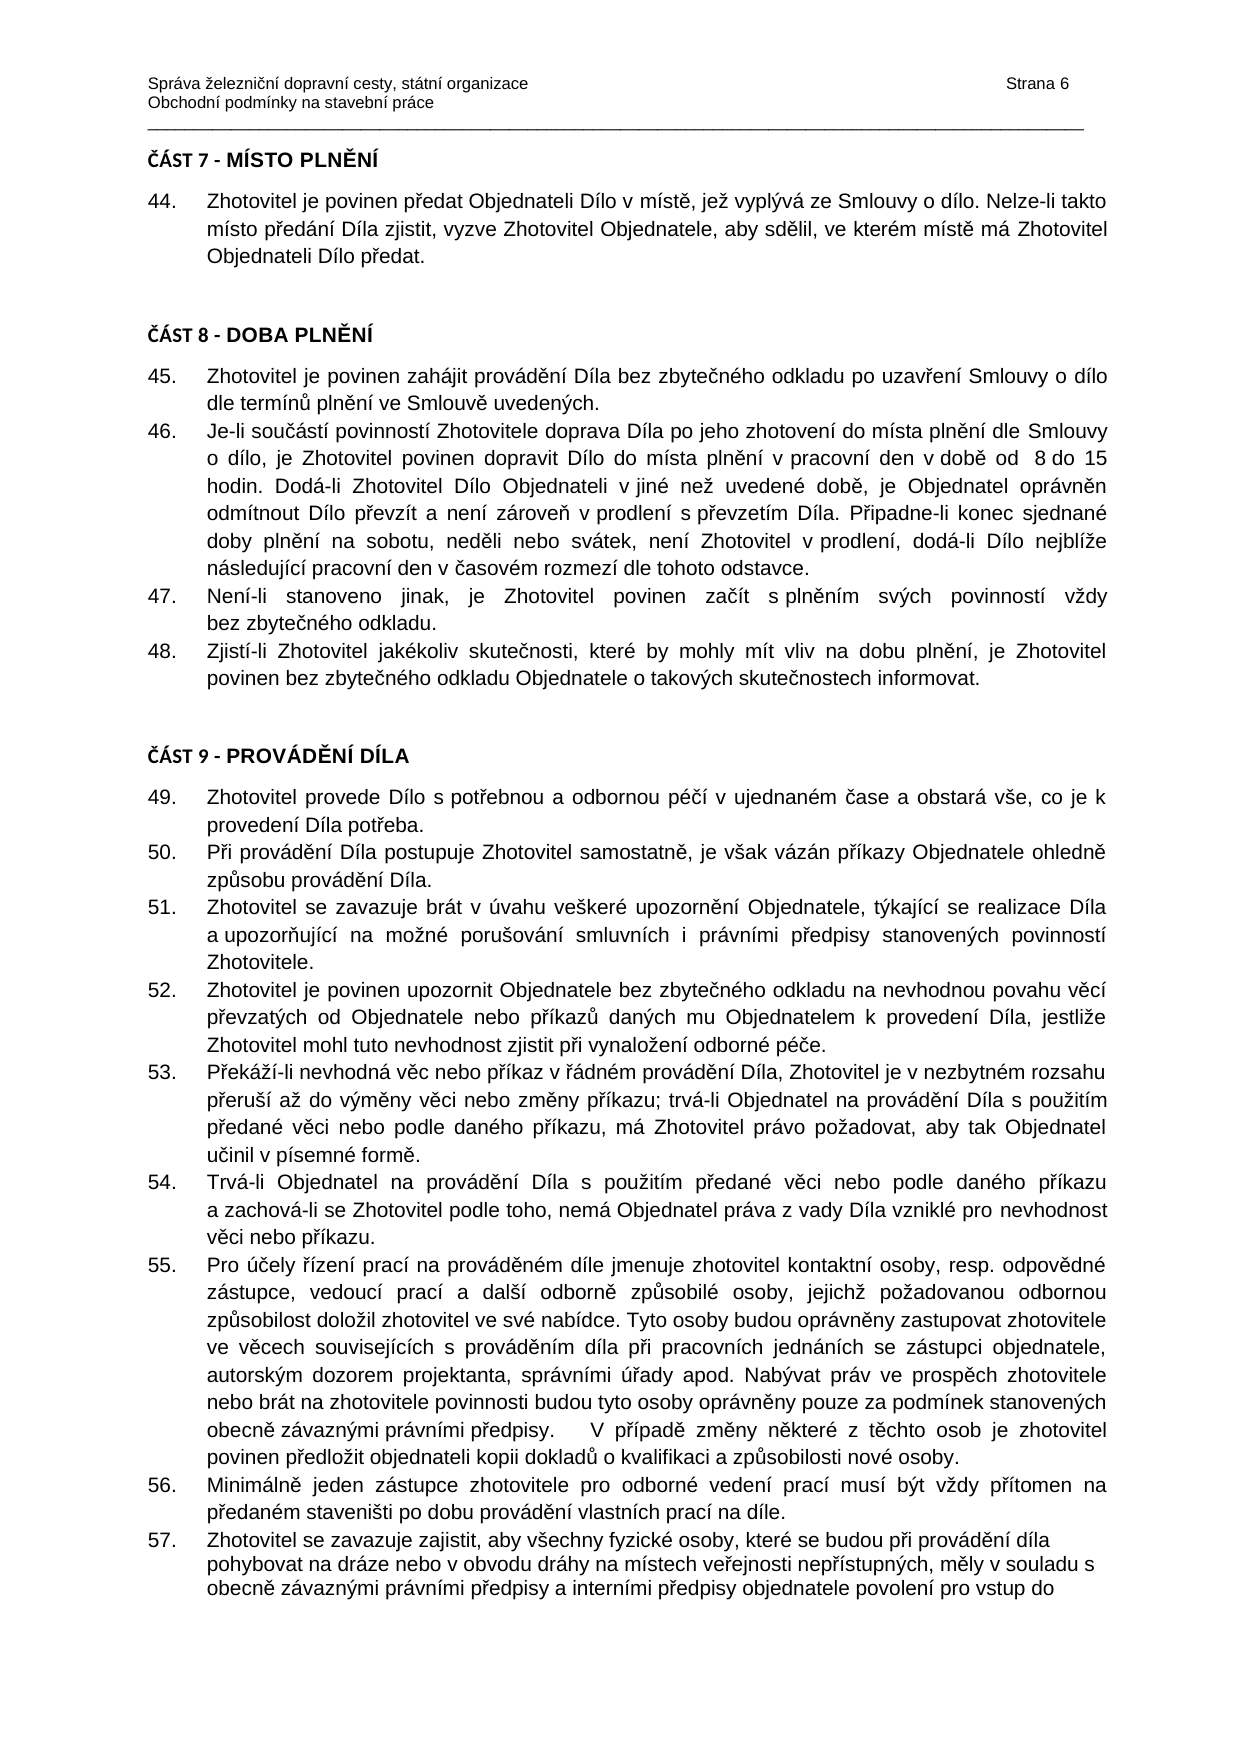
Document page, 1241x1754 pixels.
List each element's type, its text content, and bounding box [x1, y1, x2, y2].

list Překáží-li nevhodná věc nebo příkaz v řádném provádění Díla, Zhotovitel je v nezbytném rozsahu přeruší až do výměny věci nebo změny příkazu; trvá-li Objednatel na provádění Díla s použitím předané věci nebo podle daného příkazu, má Zhotovitel právo požadovat, aby tak Objednatel učinil v písemné formě. [148, 1060, 1107, 1167]
list Zhotovitel se zavazuje brát v úvahu veškeré upozornění Objednatele, týkající se realizace Díla a upozorňující na možné porušování smluvních i právními předpisy stanovených povinností Zhotovitele. [148, 895, 1107, 974]
list Pro účely řízení prací na prováděném díle jmenuje zhotovitel kontaktní osoby, resp. odpovědné zástupce, vedoucí prací a další odborně způsobilé osoby, jejichž požadovanou odbornou způsobilost doložil zhotovitel ve své nabídce. Tyto osoby budou oprávněny zastupovat zhotovitele ve věcech souvisejících s prováděním díla při pracovních jednáních se zástupci objednatele, autorským dozorem projektanta, správními úřady apod. Nabývat práv ve prospěch zhotovitele nebo brát na zhotovitele povinnosti budou tyto osoby oprávněny pouze za podmínek stanovených obecně závaznými právními předpisy. V případě změny některé z těchto osob je zhotovitel povinen předložit objednateli kopii dokladů o kvalifikaci a způsobilosti nové osoby. [148, 1253, 1107, 1469]
list Je-li součástí povinností Zhotovitele doprava Díla po jeho zhotovení do místa plnění dle Smlouvy o dílo, je Zhotovitel povinen dopravit Dílo do místa plnění v pracovní den v době od 8 do 15 hodin. Dodá-li Zhotovitel Dílo Objednateli v jiné než uvedené době, je Objednatel oprávněn odmítnout Dílo převzít a není zároveň v prodlení s převzetím Díla. Připadne-li konec sjednané doby plnění na sobotu, neděli nebo svátek, není Zhotovitel v prodlení, dodá-li Dílo nejblíže následující pracovní den v časovém rozmezí dle tohoto odstavce. [148, 418, 1107, 580]
list Zhotovitel je povinen upozornit Objednatele bez zbytečného odkladu na nevhodnou povahu věcí převzatých od Objednatele nebo příkazů daných mu Objednatelem k provedení Díla, jestliže Zhotovitel mohl tuto nevhodnost zjistit při vynaložení odborné péče. [148, 978, 1107, 1057]
list Zhotovitel provede Dílo s potřebnou a odbornou péčí v ujednaném čase a obstará vše, co je k provedení Díla potřeba. [148, 785, 1107, 837]
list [148, 1528, 1107, 1599]
list Trvá-li Objednatel na provádění Díla s použitím předané věci nebo podle daného příkazu a zachová-li se Zhotovitel podle toho, nemá Objednatel práva z vady Díla vzniklé pro nevhodnost věci nebo příkazu. [148, 1170, 1107, 1249]
subtitle PROVÁDĚNÍ DÍLA [148, 743, 1107, 769]
list Není-li stanoveno jinak, je Zhotovitel povinen začít s plněním svých povinností vždy bez zbytečného odkladu. [148, 583, 1107, 635]
list Minimálně jeden zástupce zhotovitele pro odborné vedení prací musí být vždy přítomen na předaném staveništi po dobu provádění vlastních prací na díle. [148, 1473, 1107, 1524]
list Zhotovitel je povinen zahájit provádění Díla bez zbytečného odkladu po uzavření Smlouvy o dílo dle termínů plnění ve Smlouvě uvedených. [148, 363, 1107, 415]
subtitle DOBA PLNĚNÍ [148, 322, 1107, 347]
list Zjistí-li Zhotovitel jakékoliv skutečnosti, které by mohly mít vliv na dobu plnění, je Zhotovitel povinen bez zbytečného odkladu Objednatele o takových skutečnostech informovat. [148, 638, 1107, 690]
list Zhotovitel je povinen předat Objednateli Dílo v místě, jež vyplývá ze Smlouvy o dílo. Nelze-li takto místo předání Díla zjistit, vyzve Zhotovitel Objednatele, aby sdělil, ve kterém místě má Zhotovitel Objednateli Dílo předat. [148, 189, 1107, 268]
subtitle MÍSTO PLNĚNÍ [148, 148, 1107, 173]
list Při provádění Díla postupuje Zhotovitel samostatně, je však vázán příkazy Objednatele ohledně způsobu provádění Díla. [148, 840, 1107, 892]
